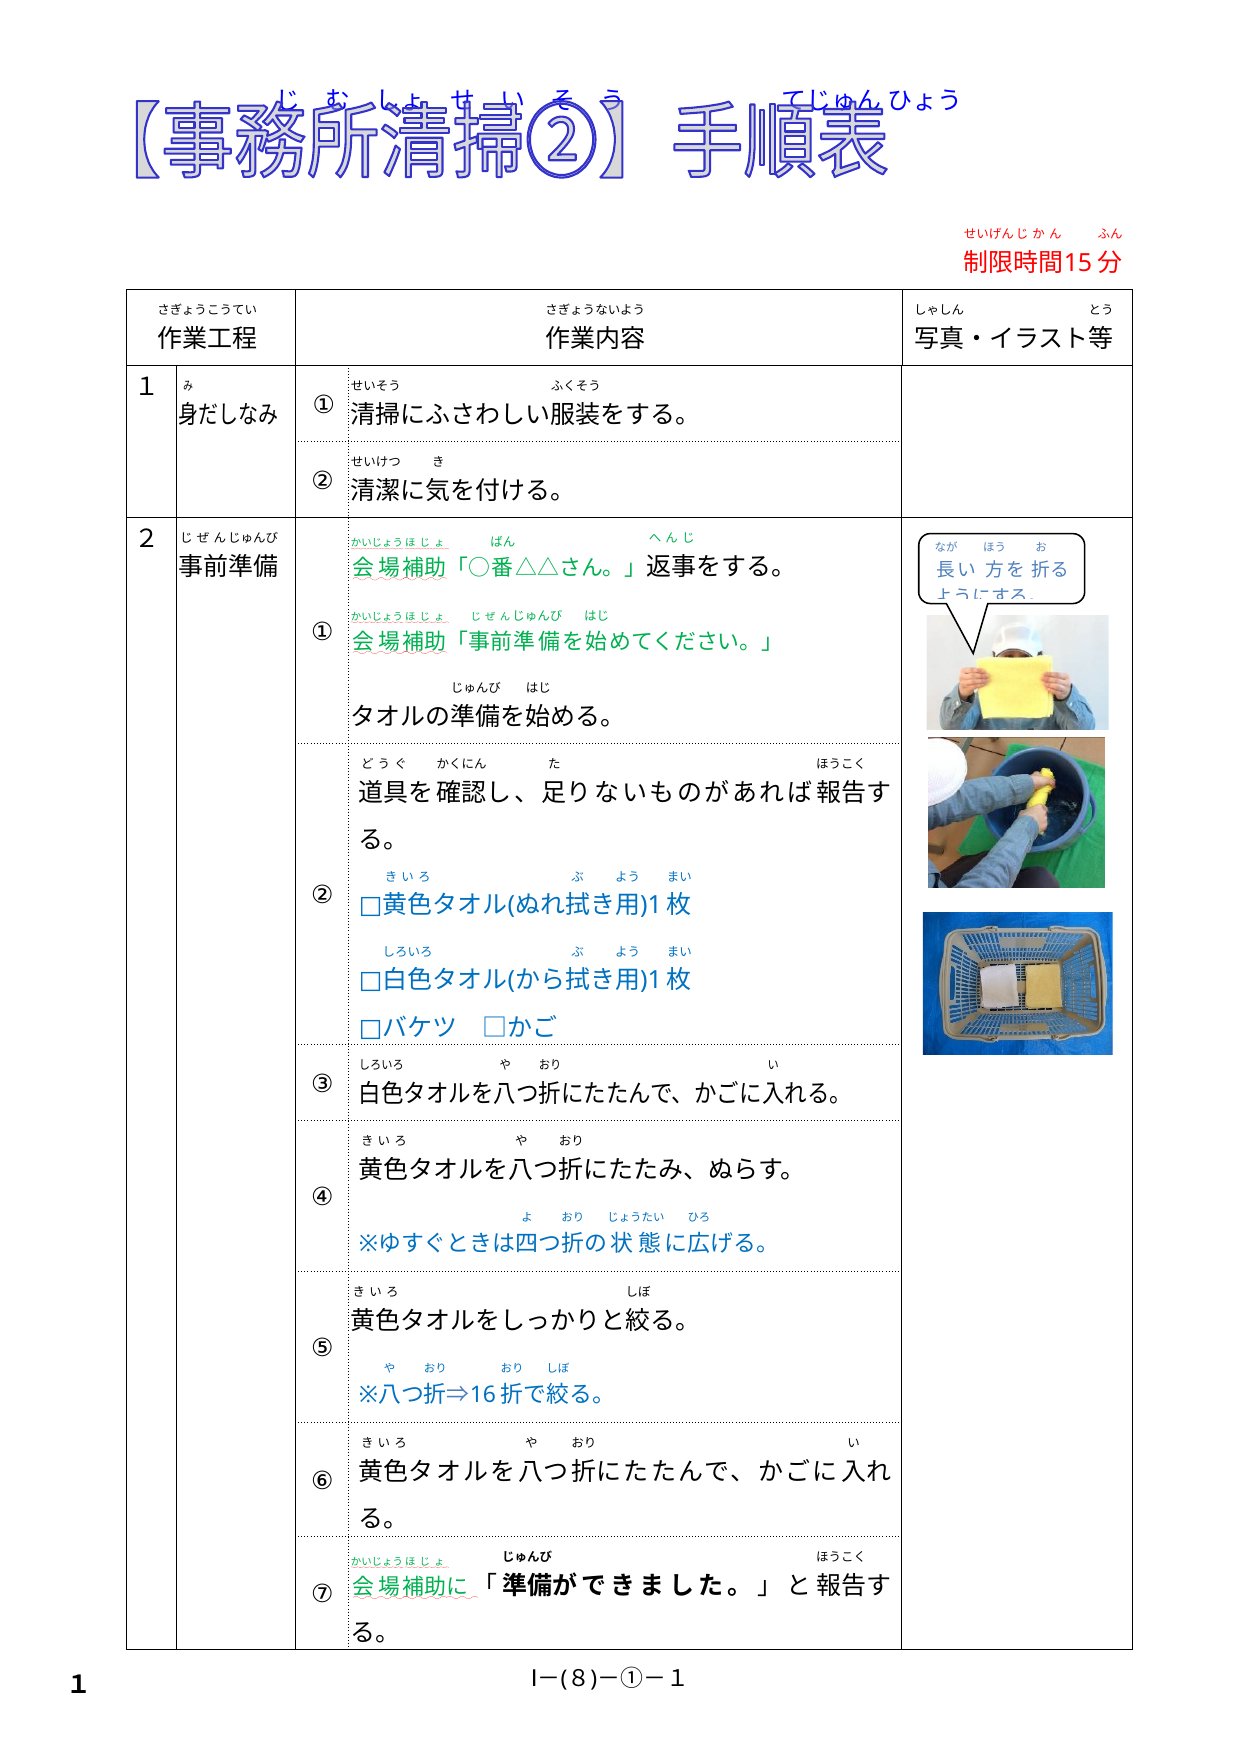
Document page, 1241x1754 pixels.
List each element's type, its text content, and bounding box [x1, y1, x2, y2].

table_cell ④ [296, 1120, 348, 1271]
table_cell ⑥ [296, 1422, 348, 1536]
picture [922, 912, 1113, 1055]
table_cell タオルをつにたたんで、かごにれる。 [349, 1044, 901, 1120]
table_header ・イラスト [903, 290, 1132, 365]
table_cell タオルをつにたたみ、ぬらす。 ※ゆすぐときはつのにげる。 [349, 1120, 901, 1271]
picture [928, 737, 1105, 888]
table_cell にふさわしいをする。 [349, 366, 901, 441]
table_cell ② [296, 743, 348, 1044]
table_cell [902, 518, 1132, 1649]
table_cell タオルをしっかりとる。 ※つ⇒16でる。 [349, 1271, 901, 1422]
table_cell [902, 366, 1132, 517]
table_cell にを付ける。 [349, 441, 901, 517]
table_cell ③ [296, 1044, 348, 1120]
table_cell に「ができました。」とする。 [349, 1536, 901, 1649]
table_cell [177, 518, 295, 1649]
picture [926, 615, 1109, 730]
table_cell １ [127, 366, 176, 517]
table_cell だしなみ [177, 366, 295, 517]
text 15 [118, 214, 1122, 289]
table_cell ② [296, 441, 348, 517]
table_header [296, 290, 902, 365]
table_cell ⑦ [296, 1536, 348, 1649]
table_cell ２ [127, 518, 176, 1649]
table_header [127, 290, 295, 365]
table_cell ⑤ [296, 1271, 348, 1422]
table_cell ① [296, 518, 348, 743]
table_cell 「○△△さん。」をする。 「をめてください。」 タオルのをめる。 [349, 518, 901, 743]
table_cell ① [296, 366, 348, 441]
table_cell タオルをつにたたんで、かごにれる。 [349, 1422, 901, 1536]
table_cell をし、りないものがあればする。 □タオル(ぬれき)1 □タオル(からき)1 □バケツ □かご [349, 743, 901, 1044]
